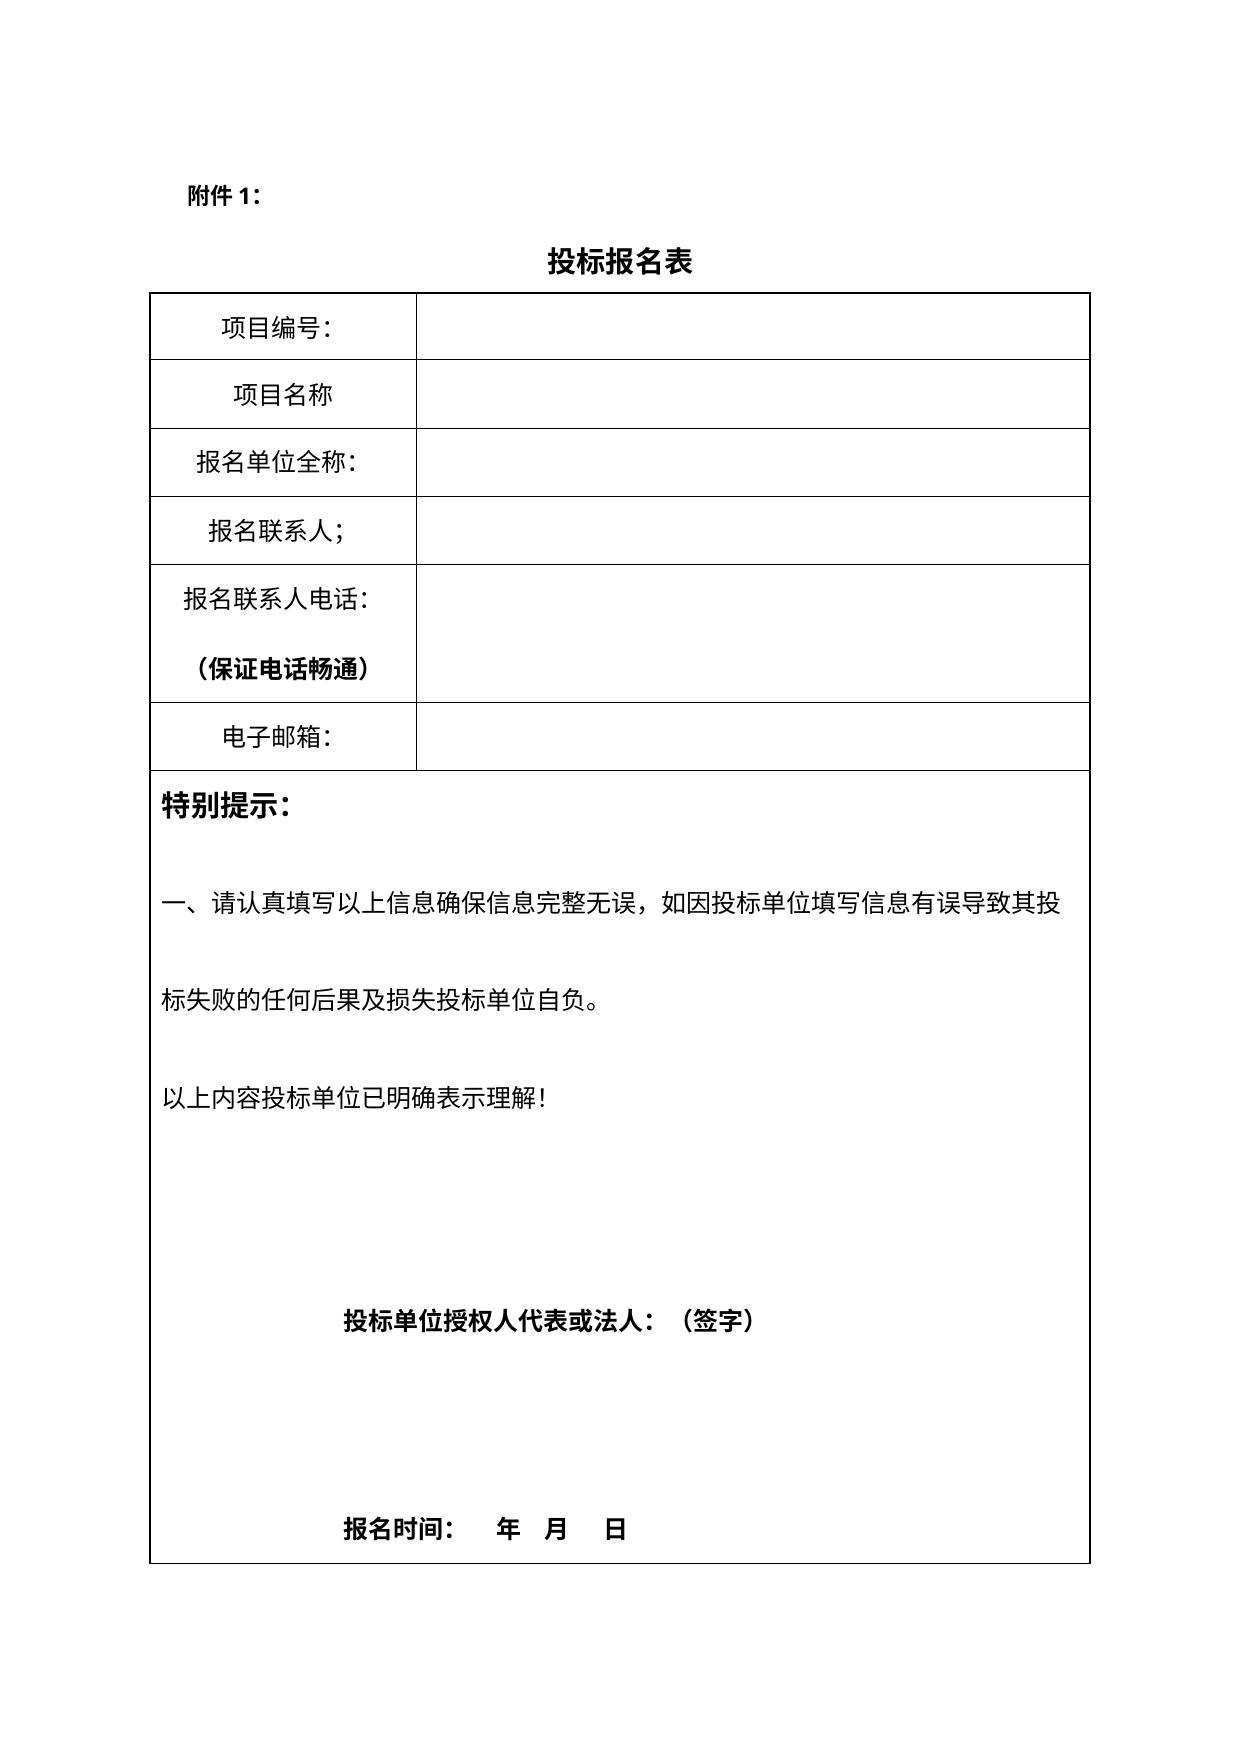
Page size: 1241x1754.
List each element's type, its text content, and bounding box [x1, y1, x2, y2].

table_cell 报名联系人电话： （保证电话畅通） [151, 565, 416, 702]
table_cell 报名单位全称： [151, 429, 416, 496]
table_cell [417, 360, 1089, 427]
table_header [417, 294, 1089, 359]
table_cell 电子邮箱： [151, 703, 416, 770]
text 附件1： [187, 162, 1053, 227]
table_cell [417, 497, 1089, 564]
table_cell 项目名称 [151, 360, 416, 427]
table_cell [151, 771, 1089, 1562]
table_header 项目编号： [151, 294, 416, 359]
table_cell 报名联系人； [151, 497, 416, 564]
table_cell [417, 703, 1089, 770]
table_cell [417, 565, 1089, 702]
text 投标报名表 [187, 227, 1053, 292]
table_cell [417, 429, 1089, 496]
